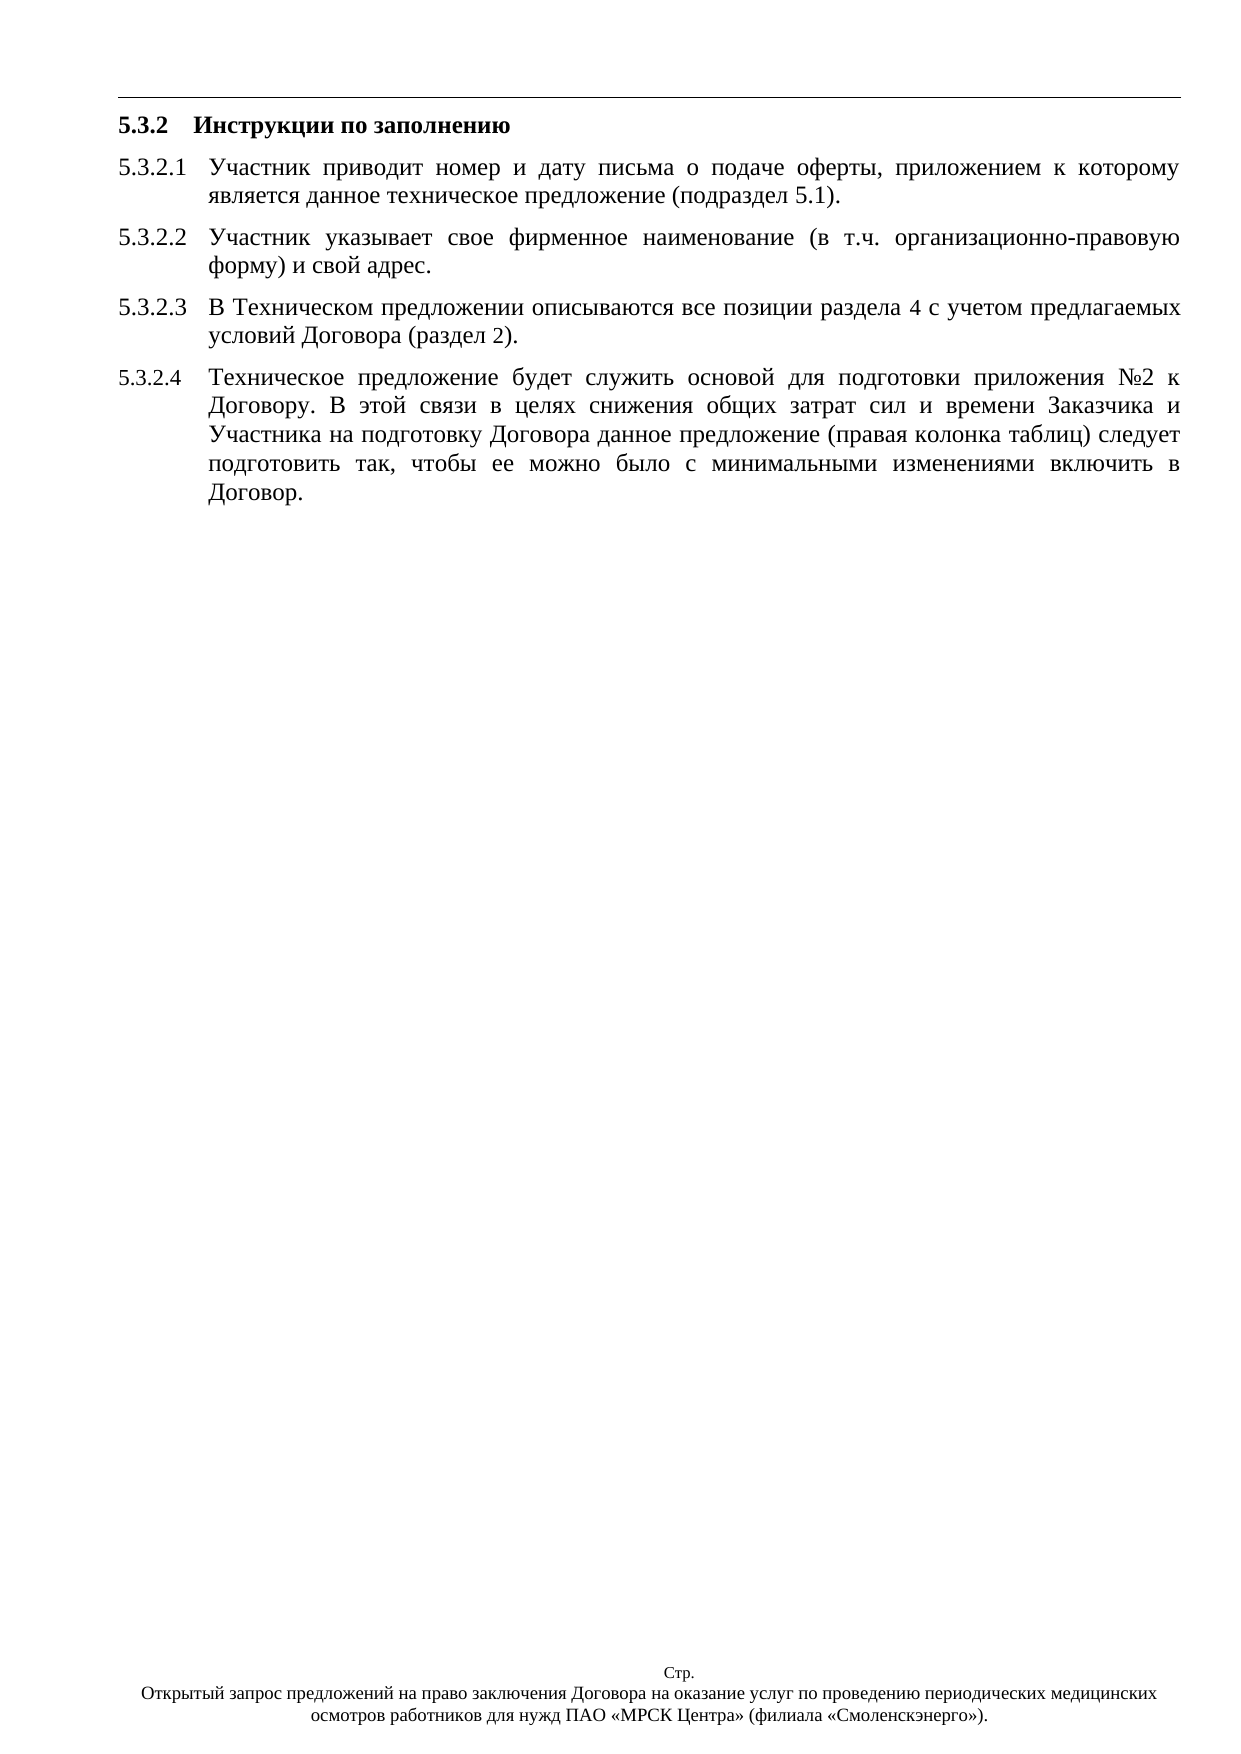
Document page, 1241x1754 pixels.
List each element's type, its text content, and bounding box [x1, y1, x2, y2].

list Участник приводит номер и дату письма о подаче оферты, приложением к которому является данное техническое предложение (подраздел 5.1). [118, 152, 1181, 209]
list В Техническом предложении описываются все позиции раздела 4 с учетом предлагаемых условий Договора (раздел 2). [118, 292, 1181, 349]
list Техническое предложение будет служить основой для подготовки приложения №2 к Договору. В этой связи в целях снижения общих затрат сил и времени Заказчика и Участника на подготовку Договора данное предложение (правая колонка таблиц) следует подготовить так, чтобы ее можно было с минимальными изменениями включить в Договор. [118, 362, 1181, 506]
list Участник указывает свое фирменное наименование (в т.ч. организационно-правовую форму) и свой адрес. [118, 222, 1181, 279]
subtitle Инструкции по заполнению [118, 111, 1181, 139]
